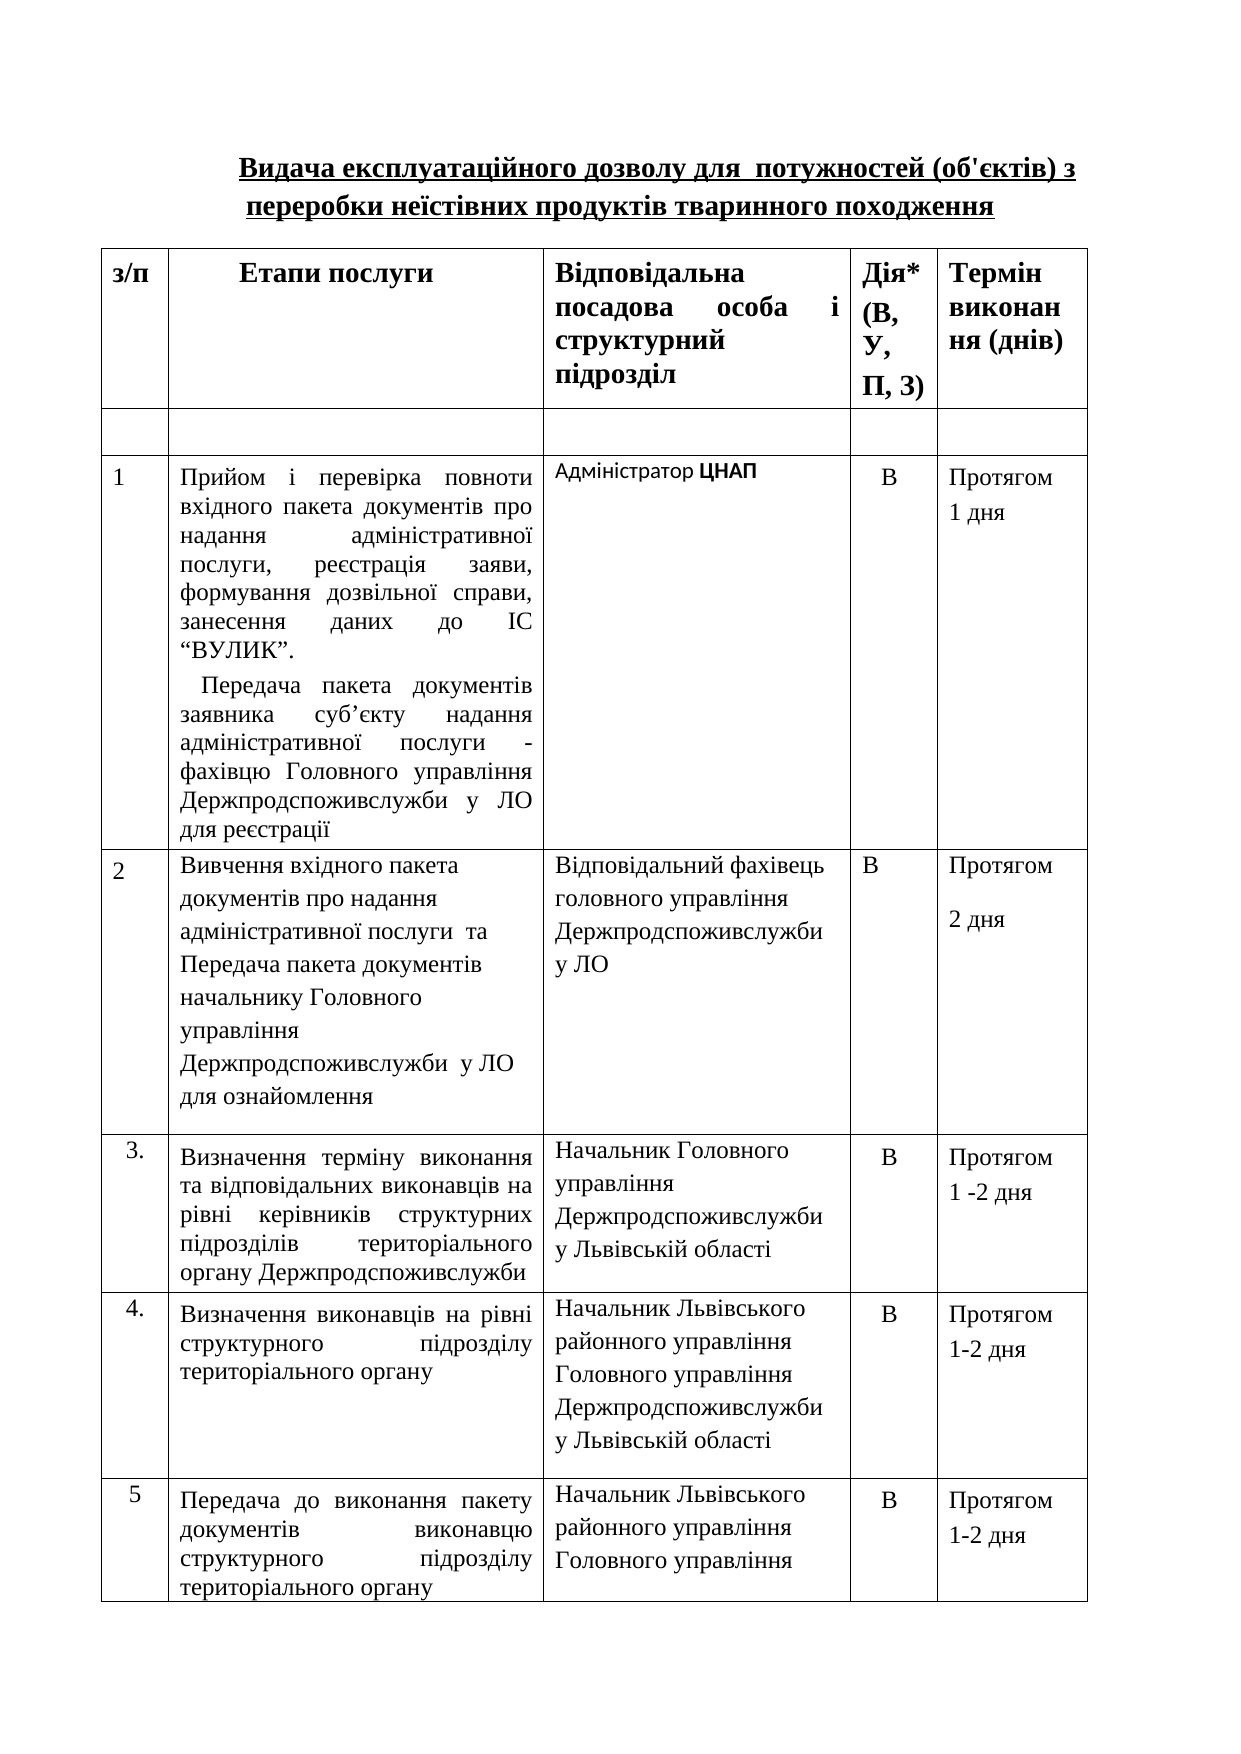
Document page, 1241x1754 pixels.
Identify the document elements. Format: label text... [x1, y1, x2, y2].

table_header Відповідальна посадова особа і структурний підрозділ [544, 249, 850, 408]
table_cell 4. [102, 1293, 168, 1478]
table_cell [851, 409, 937, 455]
text Видача експлуатаційного дозволу для потужностей (об'єктів) з переробки неїстівних продуктів тваринного походження [112, 150, 1128, 222]
table_cell В [851, 1293, 937, 1478]
table_cell Протягом 1 дня [938, 456, 1087, 849]
table_cell 1 [102, 456, 168, 849]
table_header Термін виконання (днів) [938, 249, 1087, 408]
table_cell В [851, 1135, 937, 1292]
table_cell 2 [102, 850, 168, 1134]
table_header Дія* (В, У, П, З) [851, 249, 937, 408]
table_cell В [851, 850, 937, 1134]
table_cell Начальник Головного управління Держпродспоживслужби у Львівській області [544, 1135, 850, 1292]
table_cell Визначення терміну виконання та відповідальних виконавців на рівні керівників структурних підрозділів територіального органу Держпродспоживслужби [169, 1135, 543, 1292]
table_cell 5 [102, 1479, 168, 1601]
table_cell Відповідальний фахівець головного управління Держпродспоживслужби у ЛО [544, 850, 850, 1134]
table_cell В [851, 1479, 937, 1601]
table_cell [169, 409, 543, 455]
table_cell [169, 1479, 543, 1601]
table_header з/п [102, 249, 168, 408]
table_cell Адміністратор ЦНАП [544, 456, 850, 849]
table_cell Вивчення вхідного пакета документів про надання адміністративної послуги та Передача пакета документів начальнику Головного управління Держпродспоживслужби у ЛО для ознайомлення [169, 850, 543, 1134]
table_cell [544, 409, 850, 455]
table_cell Прийом і перевірка повноти вхідного пакета документів про надання адміністративної послуги, реєстрація заяви, формування дозвільної справи, занесення даних до ІС “ВУЛИК”. Передача пакета документів заявника суб’єкту надання адміністративної послуги - фахівцю Головного управління Держпродспоживслужби у ЛО для реєстрації [169, 456, 543, 849]
table_cell В [851, 456, 937, 849]
table_header Етапи послуги [169, 249, 543, 408]
table_cell Начальник Львівського районного управління Головного управління Держпродспоживслужби у Львівській області [544, 1293, 850, 1478]
table_cell Протягом 1-2 дня [938, 1293, 1087, 1478]
table_cell Протягом 2 дня [938, 850, 1087, 1134]
table_cell [938, 409, 1087, 455]
table_cell 3. [102, 1135, 168, 1292]
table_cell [544, 1479, 850, 1601]
table_cell [102, 409, 168, 455]
table_cell Протягом 1-2 дня [938, 1479, 1087, 1601]
table_cell Визначення виконавців на рівні структурного підрозділу територіального органу [169, 1293, 543, 1478]
table_cell Протягом 1 -2 дня [938, 1135, 1087, 1292]
